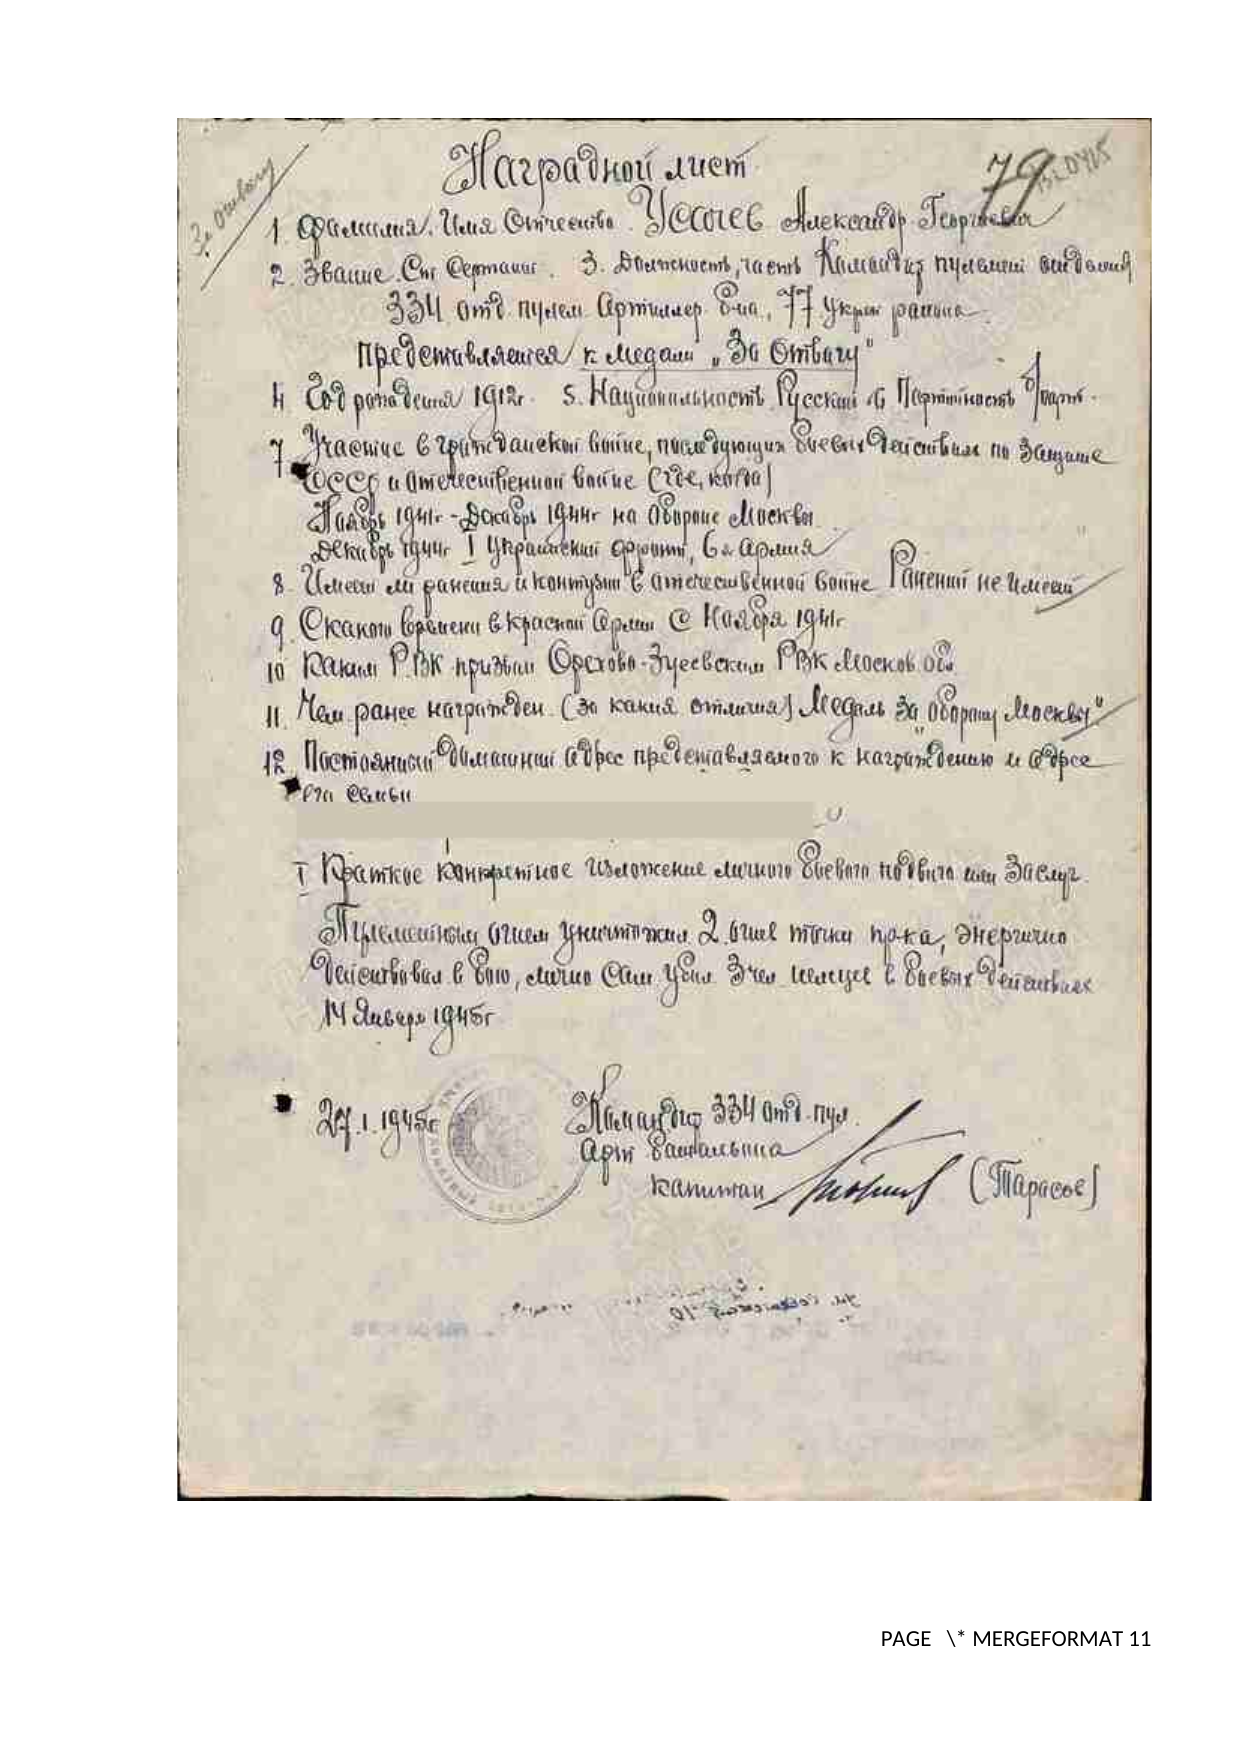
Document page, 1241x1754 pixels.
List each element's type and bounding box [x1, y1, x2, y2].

picture [177, 118, 1152, 1501]
